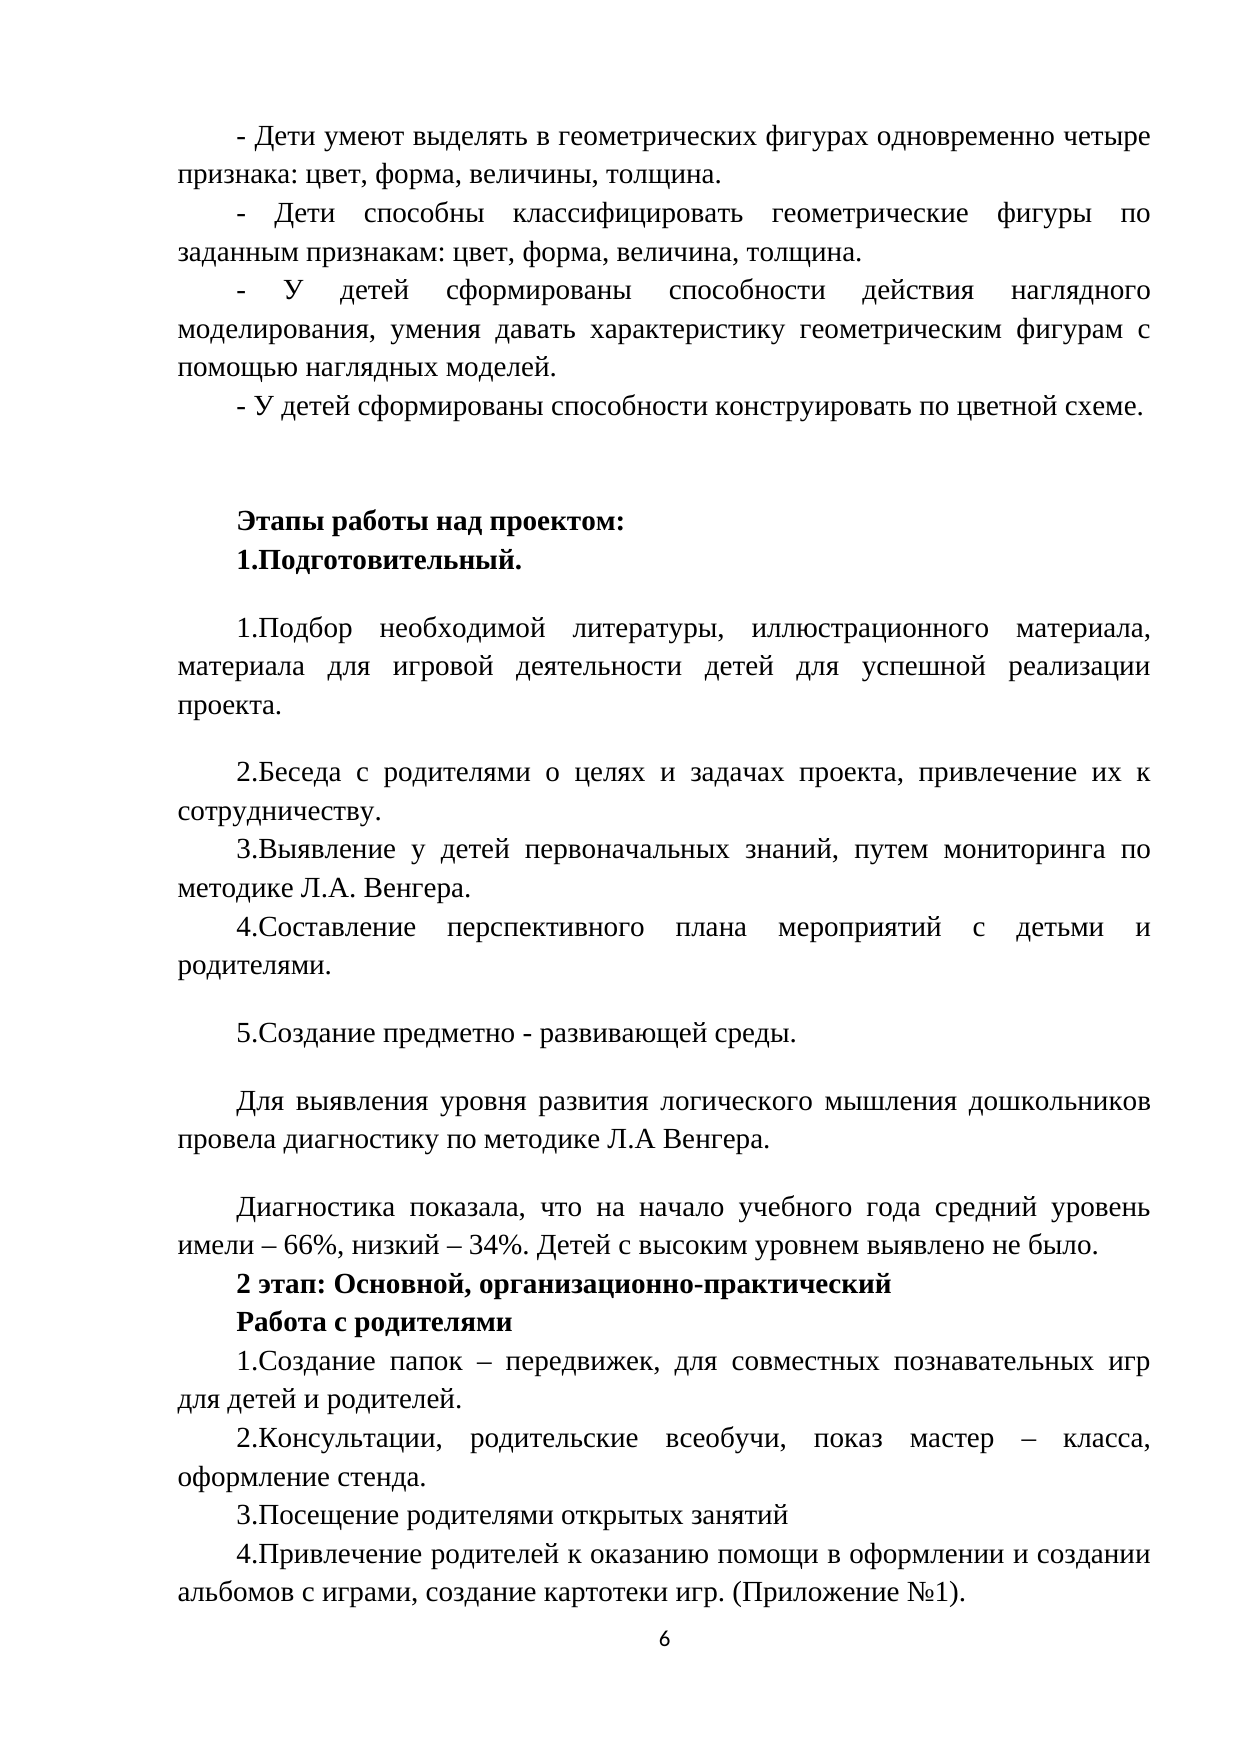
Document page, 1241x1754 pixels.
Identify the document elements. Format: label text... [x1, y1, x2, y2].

text - Дети способны классифицировать геометрические фигуры по заданным признакам: цвет, форма, величина, толщина. [177, 195, 1152, 267]
text 2 этап: Основной, организационно-практический [177, 1266, 1152, 1299]
text 4.Составление перспективного плана мероприятий с детьми и родителями. [177, 909, 1152, 981]
text Диагностика показала, что на начало учебного года средний уровень имели – 66%, низкий – 34%. Детей с высоким уровнем выявлено не было. [177, 1189, 1152, 1261]
text - У детей сформированы способности действия наглядного моделирования, умения давать характеристику геометрическим фигурам с помощью наглядных моделей. [177, 272, 1152, 383]
text 2.Консультации, родительские всеобучи, показ мастер – класса, оформление стенда. [177, 1420, 1152, 1492]
text - Дети умеют выделять в геометрических фигурах одновременно четыре признака: цвет, форма, величины, толщина. [177, 118, 1152, 190]
text 5.Создание предметно - развивающей среды. [177, 1015, 1152, 1048]
text 2.Беседа с родителями о целях и задачах проекта, привлечение их к сотрудничеству. [177, 754, 1152, 827]
text - У детей сформированы способности конструировать по цветной схеме. [177, 388, 1152, 421]
text 1.Подбор необходимой литературы, иллюстрационного материала, материала для игровой деятельности детей для успешной реализации проекта. [177, 610, 1152, 720]
text 3.Посещение родителями открытых занятий [177, 1497, 1152, 1531]
text Этапы работы над проектом: [177, 503, 1152, 537]
text 3.Выявление у детей первоначальных знаний, путем мониторинга по методике Л.А. Венгера. [177, 832, 1152, 904]
text 1.Создание папок – передвижек, для совместных познавательных игр для детей и родителей. [177, 1343, 1152, 1415]
text Работа с родителями [177, 1304, 1152, 1338]
text 1.Подготовительный. [177, 542, 1152, 576]
text 4.Привлечение родителей к оказанию помощи в оформлении и создании альбомов с играми, создание картотеки игр. (Приложение №1). [177, 1536, 1152, 1608]
text Для выявления уровня развития логического мышления дошкольников провела диагностику по методике Л.А Венгера. [177, 1083, 1152, 1155]
